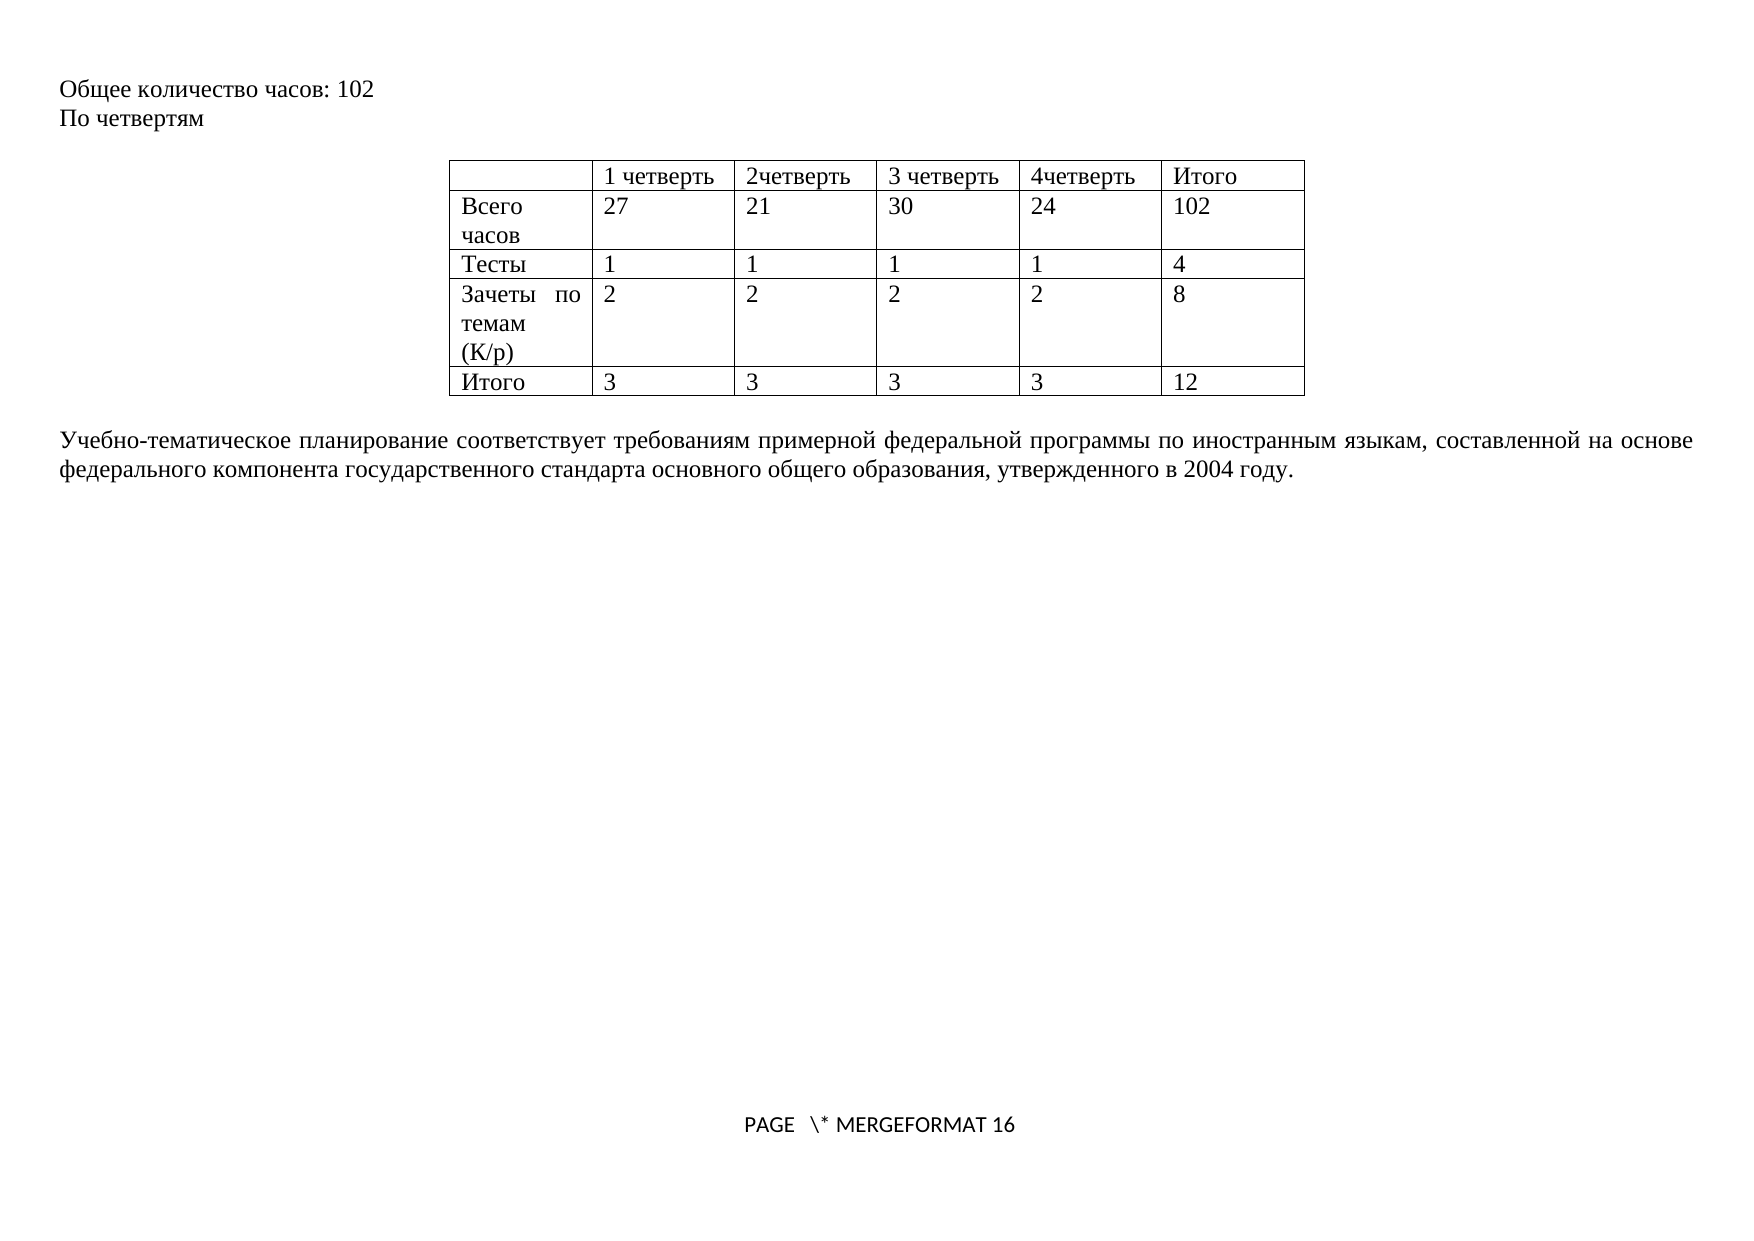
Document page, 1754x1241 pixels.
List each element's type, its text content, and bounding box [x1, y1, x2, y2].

table_cell Тесты [450, 250, 592, 278]
table_cell Зачеты по темам (К/р) [450, 279, 592, 366]
text По четвертям [59, 103, 1695, 131]
table_cell 8 [1162, 279, 1304, 366]
table_header Итого [1162, 161, 1304, 190]
table_cell Итого [450, 367, 592, 395]
table_header 4четверть [1020, 161, 1161, 190]
table_cell 21 [735, 191, 876, 248]
table_cell 2 [735, 279, 876, 366]
table_cell 3 [593, 367, 734, 395]
table_cell 102 [1162, 191, 1304, 248]
table_header 1 четверть [593, 161, 734, 190]
table_cell 1 [1020, 250, 1161, 278]
text Общее количество часов: 102 [59, 74, 1695, 103]
table_header 3 четверть [877, 161, 1019, 190]
table_cell 2 [877, 279, 1019, 366]
table_cell 2 [1020, 279, 1161, 366]
table_cell 1 [593, 250, 734, 278]
table_cell 3 [735, 367, 876, 395]
table_cell 27 [593, 191, 734, 248]
table_cell Всего часов [450, 191, 592, 248]
table_cell 24 [1020, 191, 1161, 248]
table_header 2четверть [735, 161, 876, 190]
table_cell 2 [593, 279, 734, 366]
table_cell 30 [877, 191, 1019, 248]
table_cell 3 [1020, 367, 1161, 395]
text Учебно-тематическое планирование соответствует требованиям примерной федеральной программы по иностранным языкам, составленной на основе федерального компонента государственного стандарта основного общего образования, утвержденного в 2004 году. [59, 425, 1695, 483]
table_cell 1 [877, 250, 1019, 278]
table_cell 12 [1162, 367, 1304, 395]
table_cell 3 [877, 367, 1019, 395]
table_cell 1 [735, 250, 876, 278]
table_header [450, 161, 592, 190]
table_cell 4 [1162, 250, 1304, 278]
